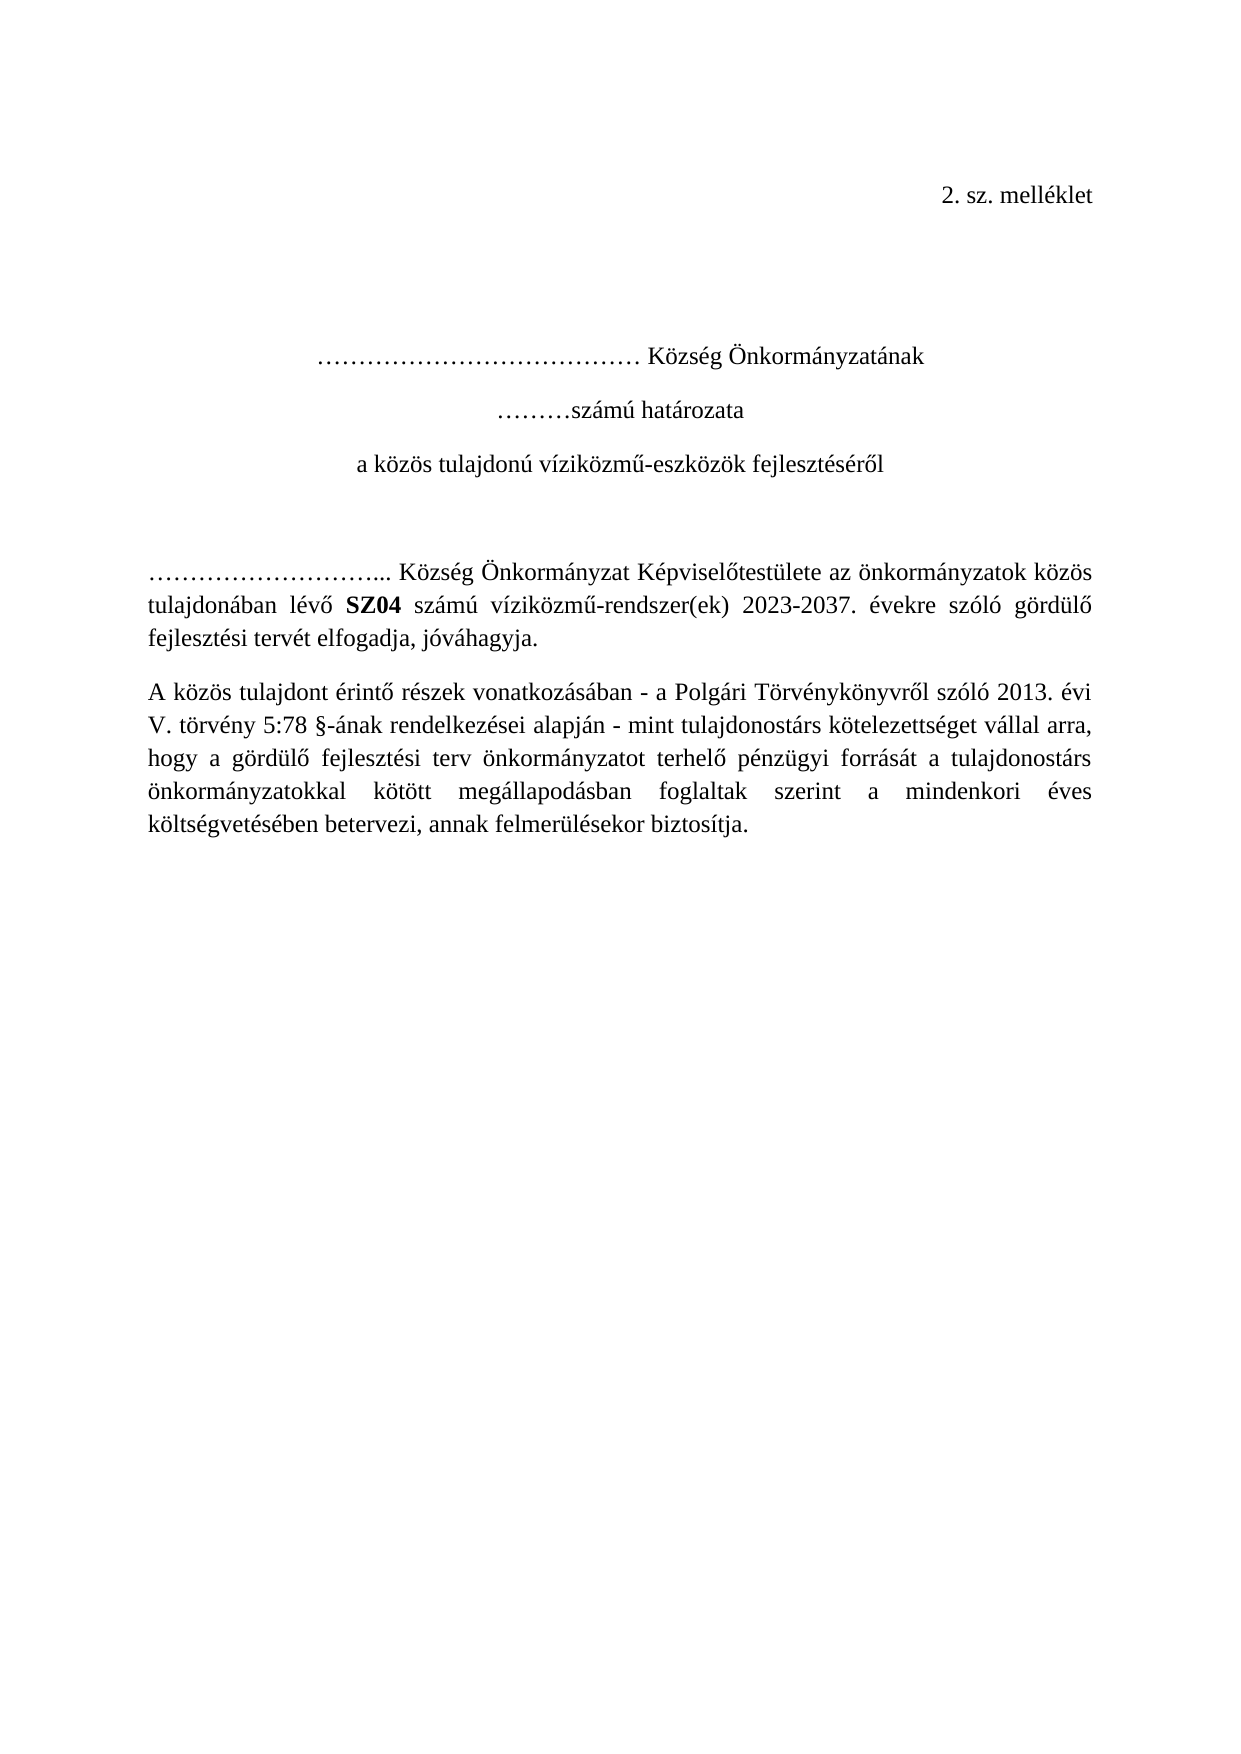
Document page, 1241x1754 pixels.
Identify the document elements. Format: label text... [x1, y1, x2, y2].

text ………………………………… Község Önkormányzatának [148, 341, 1093, 370]
text ………számú határozata [148, 395, 1093, 424]
text a közös tulajdonú víziközmű-eszközök fejlesztéséről [148, 449, 1093, 478]
text 2. sz. melléklet [148, 148, 1093, 209]
text ………………………... Község Önkormányzat Képviselőtestülete az önkormányzatok közös tulajdonában lévő SZ04 számú víziközmű-rendszer(ek) 2023-2037. évekre szóló gördülő fejlesztési tervét elfogadja, jóváhagyja. [148, 557, 1093, 652]
text A közös tulajdont érintő részek vonatkozásában - a Polgári Törvénykönyvről szóló 2013. évi V. törvény 5:78 §-ának rendelkezései alapján - mint tulajdonostárs kötelezettséget vállal arra, hogy a gördülő fejlesztési terv önkormányzatot terhelő pénzügyi forrását a tulajdonostárs önkormányzatokkal kötött megállapodásban foglaltak szerint a mindenkori éves költségvetésében betervezi, annak felmerülésekor biztosítja. [148, 677, 1093, 838]
